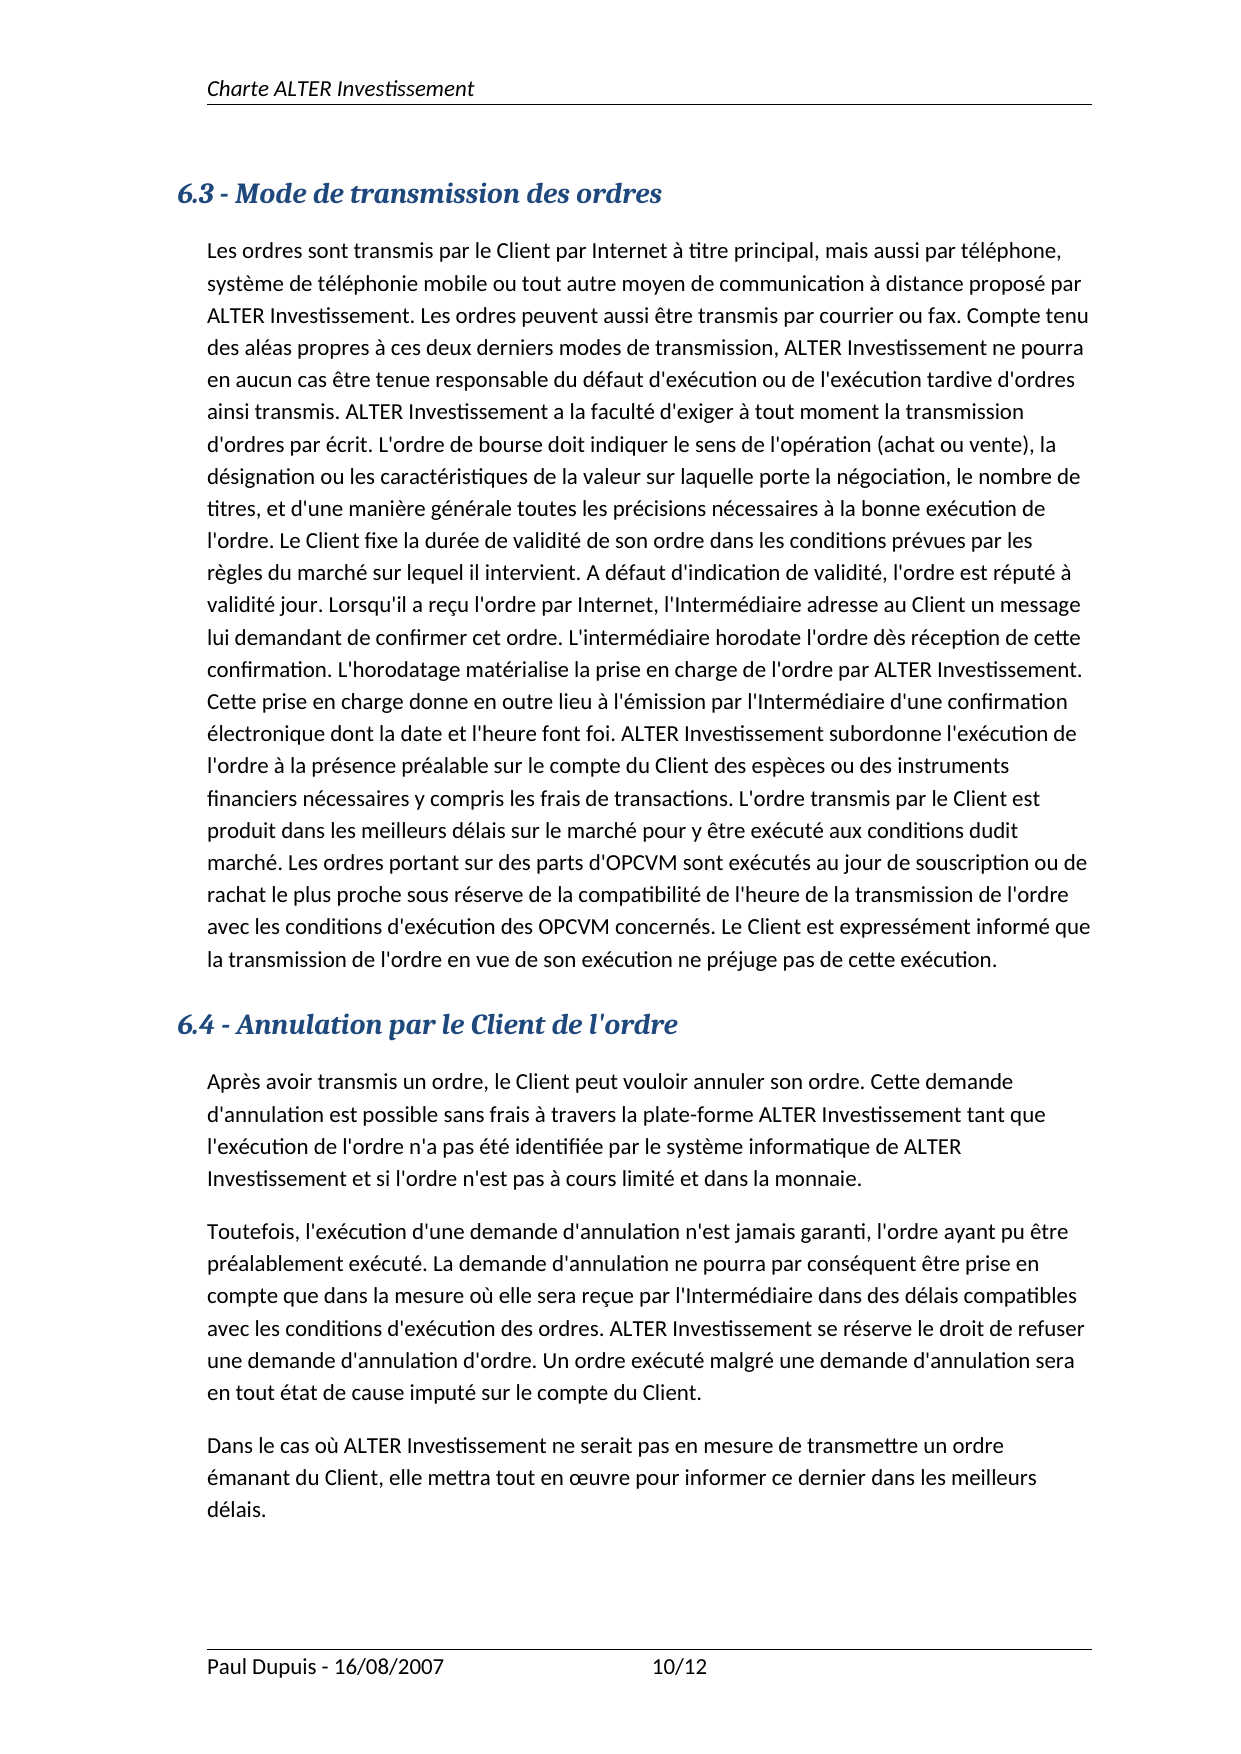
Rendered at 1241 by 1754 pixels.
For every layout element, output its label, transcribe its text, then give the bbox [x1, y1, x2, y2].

subtitle Annulation par le Client de l'ordre [177, 1008, 1092, 1042]
text Les ordres sont transmis par le Client par Internet à titre principal, mais aussi par téléphone, système de téléphonie mobile ou tout autre moyen de communication à distance proposé par ALTER Investissement. Les ordres peuvent aussi être transmis par courrier ou fax. Compte tenu des aléas propres à ces deux derniers modes de transmission, ALTER Investissement ne pourra en aucun cas être tenue responsable du défaut d'exécution ou de l'exécution tardive d'ordres ainsi transmis. ALTER Investissement a la faculté d'exiger à tout moment la transmission d'ordres par écrit. L'ordre de bourse doit indiquer le sens de l'opération (achat ou vente), la désignation ou les caractéristiques de la valeur sur laquelle porte la négociation, le nombre de titres, et d'une manière générale toutes les précisions nécessaires à la bonne exécution de l'ordre. Le Client fixe la durée de validité de son ordre dans les conditions prévues par les règles du marché sur lequel il intervient. A défaut d'indication de validité, l'ordre est réputé à validité jour. Lorsqu'il a reçu l'ordre par Internet, l'Intermédiaire adresse au Client un message lui demandant de confirmer cet ordre. L'intermédiaire horodate l'ordre dès réception de cette confirmation. L'horodatage matérialise la prise en charge de l'ordre par ALTER Investissement. Cette prise en charge donne en outre lieu à l'émission par l'Intermédiaire d'une confirmation électronique dont la date et l'heure font foi. ALTER Investissement subordonne l'exécution de l'ordre à la présence préalable sur le compte du Client des espèces ou des instruments financiers nécessaires y compris les frais de transactions. L'ordre transmis par le Client est produit dans les meilleurs délais sur le marché pour y être exécuté aux conditions dudit marché. Les ordres portant sur des parts d'OPCVM sont exécutés au jour de souscription ou de rachat le plus proche sous réserve de la compatibilité de l'heure de la transmission de l'ordre avec les conditions d'exécution des OPCVM concernés. Le Client est expressément informé que la transmission de l'ordre en vue de son exécution ne préjuge pas de cette exécution. [207, 237, 1092, 973]
text Dans le cas où ALTER Investissement ne serait pas en mesure de transmettre un ordre émanant du Client, elle mettra tout en œuvre pour informer ce dernier dans les meilleurs délais. [207, 1431, 1092, 1523]
text Après avoir transmis un ordre, le Client peut vouloir annuler son ordre. Cette demande d'annulation est possible sans frais à travers la plate-forme ALTER Investissement tant que l'exécution de l'ordre n'a pas été identifiée par le système informatique de ALTER Investissement et si l'ordre n'est pas à cours limité et dans la monnaie. [207, 1067, 1092, 1192]
subtitle Mode de transmission des ordres [177, 177, 1092, 211]
text Toutefois, l'exécution d'une demande d'annulation n'est jamais garanti, l'ordre ayant pu être préalablement exécuté. La demande d'annulation ne pourra par conséquent être prise en compte que dans la mesure où elle sera reçue par l'Intermédiaire dans des délais compatibles avec les conditions d'exécution des ordres. ALTER Investissement se réserve le droit de refuser une demande d'annulation d'ordre. Un ordre exécuté malgré une demande d'annulation sera en tout état de cause imputé sur le compte du Client. [207, 1217, 1092, 1406]
